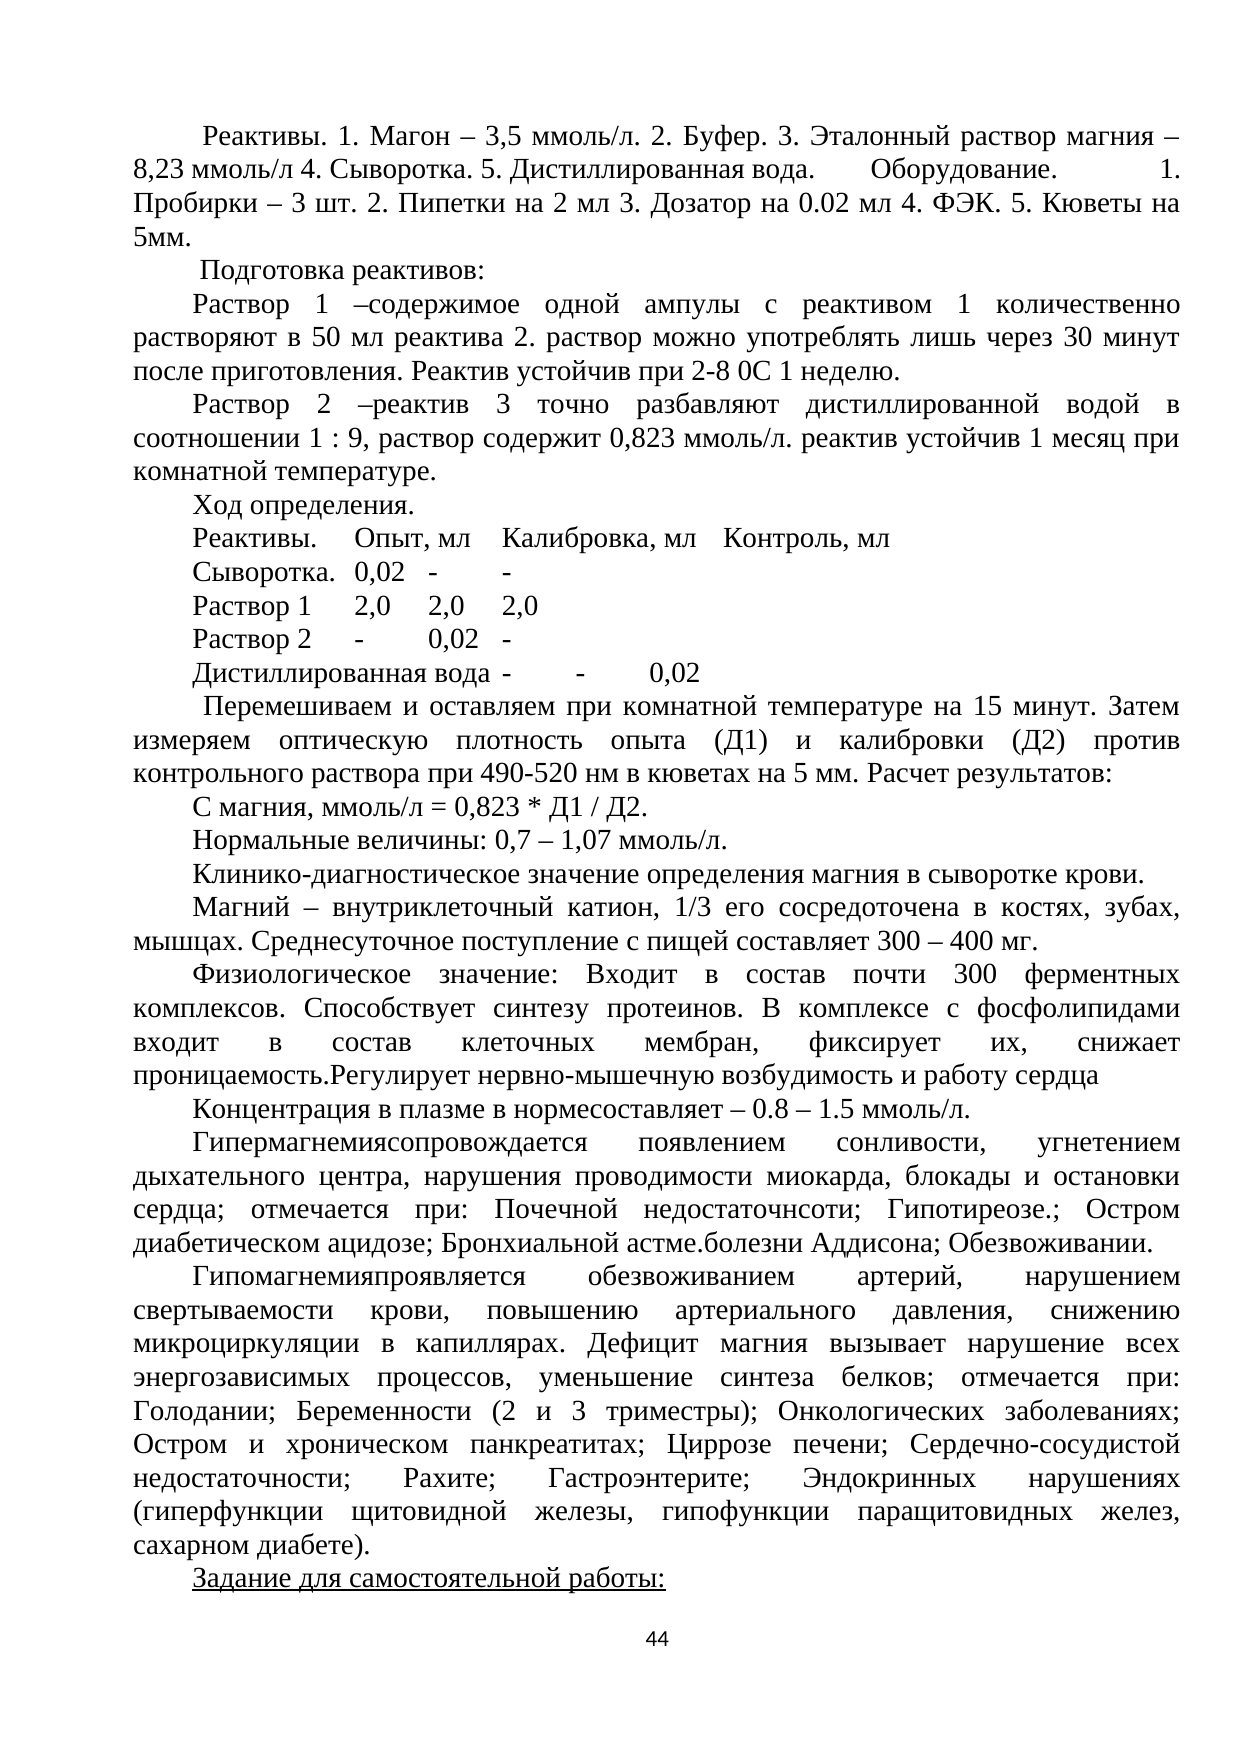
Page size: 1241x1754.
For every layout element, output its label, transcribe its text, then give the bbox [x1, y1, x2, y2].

text Раствор 2 - 0,02 - [133, 621, 1181, 655]
text Задание для самостоятельной работы: [133, 1560, 1181, 1594]
text Реактивы. Опыт, мл Калибровка, мл Контроль, мл [133, 521, 1181, 554]
text Раствор 1 –содержимое одной ампулы с реактивом 1 количественно растворяют в 50 мл реактива 2. раствор можно употреблять лишь через 30 минут после приготовления. Реактив устойчив при 2-8 0С 1 неделю. [133, 286, 1181, 386]
text Физиологическое значение: Входит в состав почти 300 ферментных комплексов. Способствует синтезу протеинов. В комплексе с фосфолипидами входит в состав клеточных мембран, фиксирует их, снижает проницаемость.Регулирует нервно-мышечную возбудимость и работу сердца [133, 957, 1181, 1091]
text Раствор 1 2,0 2,0 2,0 [133, 588, 1181, 621]
text Перемешиваем и оставляем при комнатной температуре на 15 минут. Затем измеряем оптическую плотность опыта (Д1) и калибровки (Д2) против контрольного раствора при 490-520 нм в кюветах на 5 мм. Расчет результатов: [133, 688, 1181, 789]
text Подготовка реактивов: [133, 252, 1181, 286]
text Клинико-диагностическое значение определения магния в сыворотке крови. [133, 856, 1181, 889]
text С магния, ммоль/л = 0,823 * Д1 / Д2. [133, 789, 1181, 822]
text Реактивы. 1. Магон – 3,5 ммоль/л. 2. Буфер. 3. Эталонный раствор магния – 8,23 ммоль/л 4. Сыворотка. 5. Дистиллированная вода. Оборудование. 1. Пробирки – 3 шт. 2. Пипетки на 2 мл 3. Дозатор на 0.02 мл 4. ФЭК. 5. Кюветы на 5мм. [133, 118, 1181, 252]
text Дистиллированная вода - - 0,02 [133, 655, 1181, 688]
text Гипермагнемиясопровождается появлением сонливости, угнетением дыхательного центра, нарушения проводимости миокарда, блокады и остановки сердца; отмечается при: Почечной недостаточнсоти; Гипотиреозе.; Остром диабетическом ацидозе; Бронхиальной астме.болезни Аддисона; Обезвоживании. [133, 1124, 1181, 1258]
text Гипомагнемияпроявляется обезвоживанием артерий, нарушением свертываемости крови, повышению артериального давления, снижению микроциркуляции в капиллярах. Дефицит магния вызывает нарушение всех энергозависимых процессов, уменьшение синтеза белков; отмечается при: Голодании; Беременности (2 и 3 триместры); Онкологических заболеваниях; Остром и хроническом панкреатитах; Циррозе печени; Сердечно-сосудистой недостаточности; Рахите; Гастроэнтерите; Эндокринных нарушениях (гиперфункции щитовидной железы, гипофункции паращитовидных желез, сахарном диабете). [133, 1258, 1181, 1560]
text Ход определения. [133, 487, 1181, 521]
text Сыворотка. 0,02 - - [133, 554, 1181, 588]
text Концентрация в плазме в нормесоставляет – 0.8 – 1.5 ммоль/л. [133, 1091, 1181, 1124]
text Магний – внутриклеточный катион, 1/3 его сосредоточена в костях, зубах, мышцах. Среднесуточное поступление с пищей составляет 300 – 400 мг. [133, 889, 1181, 957]
text Нормальные величины: 0,7 – 1,07 ммоль/л. [133, 822, 1181, 856]
text Раствор 2 –реактив 3 точно разбавляют дистиллированной водой в соотношении 1 : 9, раствор содержит 0,823 ммоль/л. реактив устойчив 1 месяц при комнатной температуре. [133, 386, 1181, 487]
